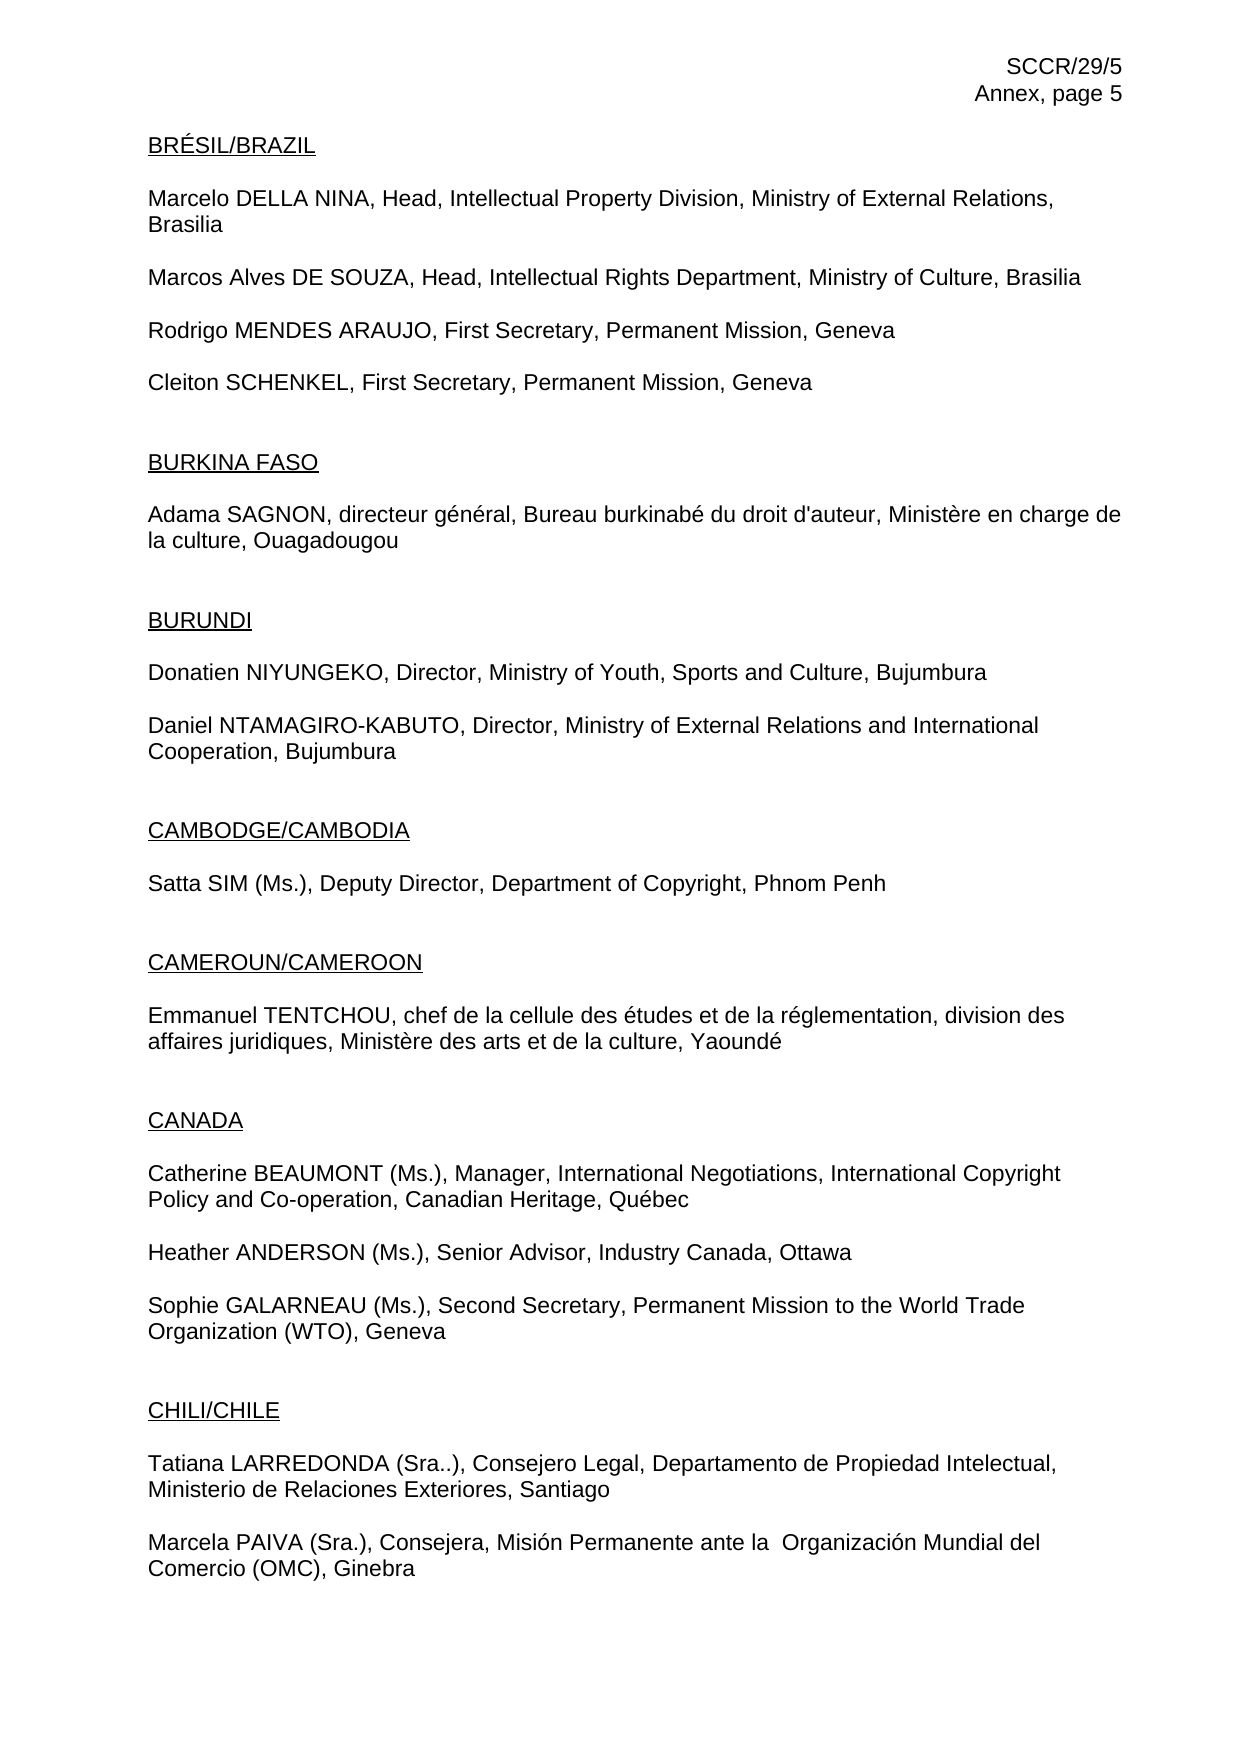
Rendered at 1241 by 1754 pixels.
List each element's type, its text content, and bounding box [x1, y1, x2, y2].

text Sophie GALARNEAU (Ms.), Second Secretary, Permanent Mission to the World Trade Organization (WTO), Geneva [148, 1292, 1122, 1344]
text Heather ANDERSON (Ms.), Senior Advisor, Industry Canada, Ottawa [148, 1239, 1122, 1265]
text BURUNDI [148, 607, 1122, 633]
text CHILI/CHILE [148, 1397, 1122, 1423]
text CANADA [148, 1107, 1122, 1134]
text CAMBODGE/CAMBODIA [148, 817, 1122, 844]
text Daniel NTAMAGIRO-KABUTO, Director, Ministry of External Relations and International Cooperation, Bujumbura [148, 712, 1122, 765]
text Marcos Alves DE SOUZA, Head, Intellectual Rights Department, Ministry of Culture, Brasilia [148, 264, 1122, 290]
text Brasilia [148, 211, 1122, 238]
text Catherine BEAUMONT (Ms.), Manager, International Negotiations, International Copyright Policy and Co-operation, Canadian Heritage, Québec [148, 1160, 1122, 1213]
text Donatien NIYUNGEKO, Director, Ministry of Youth, Sports and Culture, Bujumbura [148, 659, 1122, 686]
text Cleiton SCHENKEL, First Secretary, Permanent Mission, Geneva [148, 369, 1122, 396]
text Tatiana LARREDONDA (Sra..), Consejero Legal, Departamento de Propiedad Intelectual, Ministerio de Relaciones Exteriores, Santiago [148, 1450, 1122, 1503]
text Marcela PAIVA (Sra.), Consejera, Misión Permanente ante la Organización Mundial del Comercio (OMC), Ginebra [148, 1529, 1122, 1582]
text BRÉSIL/BRAZIL [148, 132, 1122, 158]
text BURKINA FASO [148, 448, 1122, 475]
text CAMEROUN/CAMEROON [148, 949, 1122, 976]
text Satta SIM (Ms.), Deputy Director, Department of Copyright, Phnom Penh [148, 870, 1122, 896]
text Emmanuel TENTCHOU, chef de la cellule des études et de la réglementation, division des affaires juridiques, Ministère des arts et de la culture, Yaoundé [148, 1002, 1122, 1054]
text Adama SAGNON, directeur général, Bureau burkinabé du droit d'auteur, Ministère en charge de la culture, Ouagadougou [148, 501, 1122, 554]
text Marcelo DELLA NINA, Head, Intellectual Property Division, Ministry of External Relations, [148, 185, 1122, 211]
text Rodrigo MENDES ARAUJO, First Secretary, Permanent Mission, Geneva [148, 317, 1122, 343]
